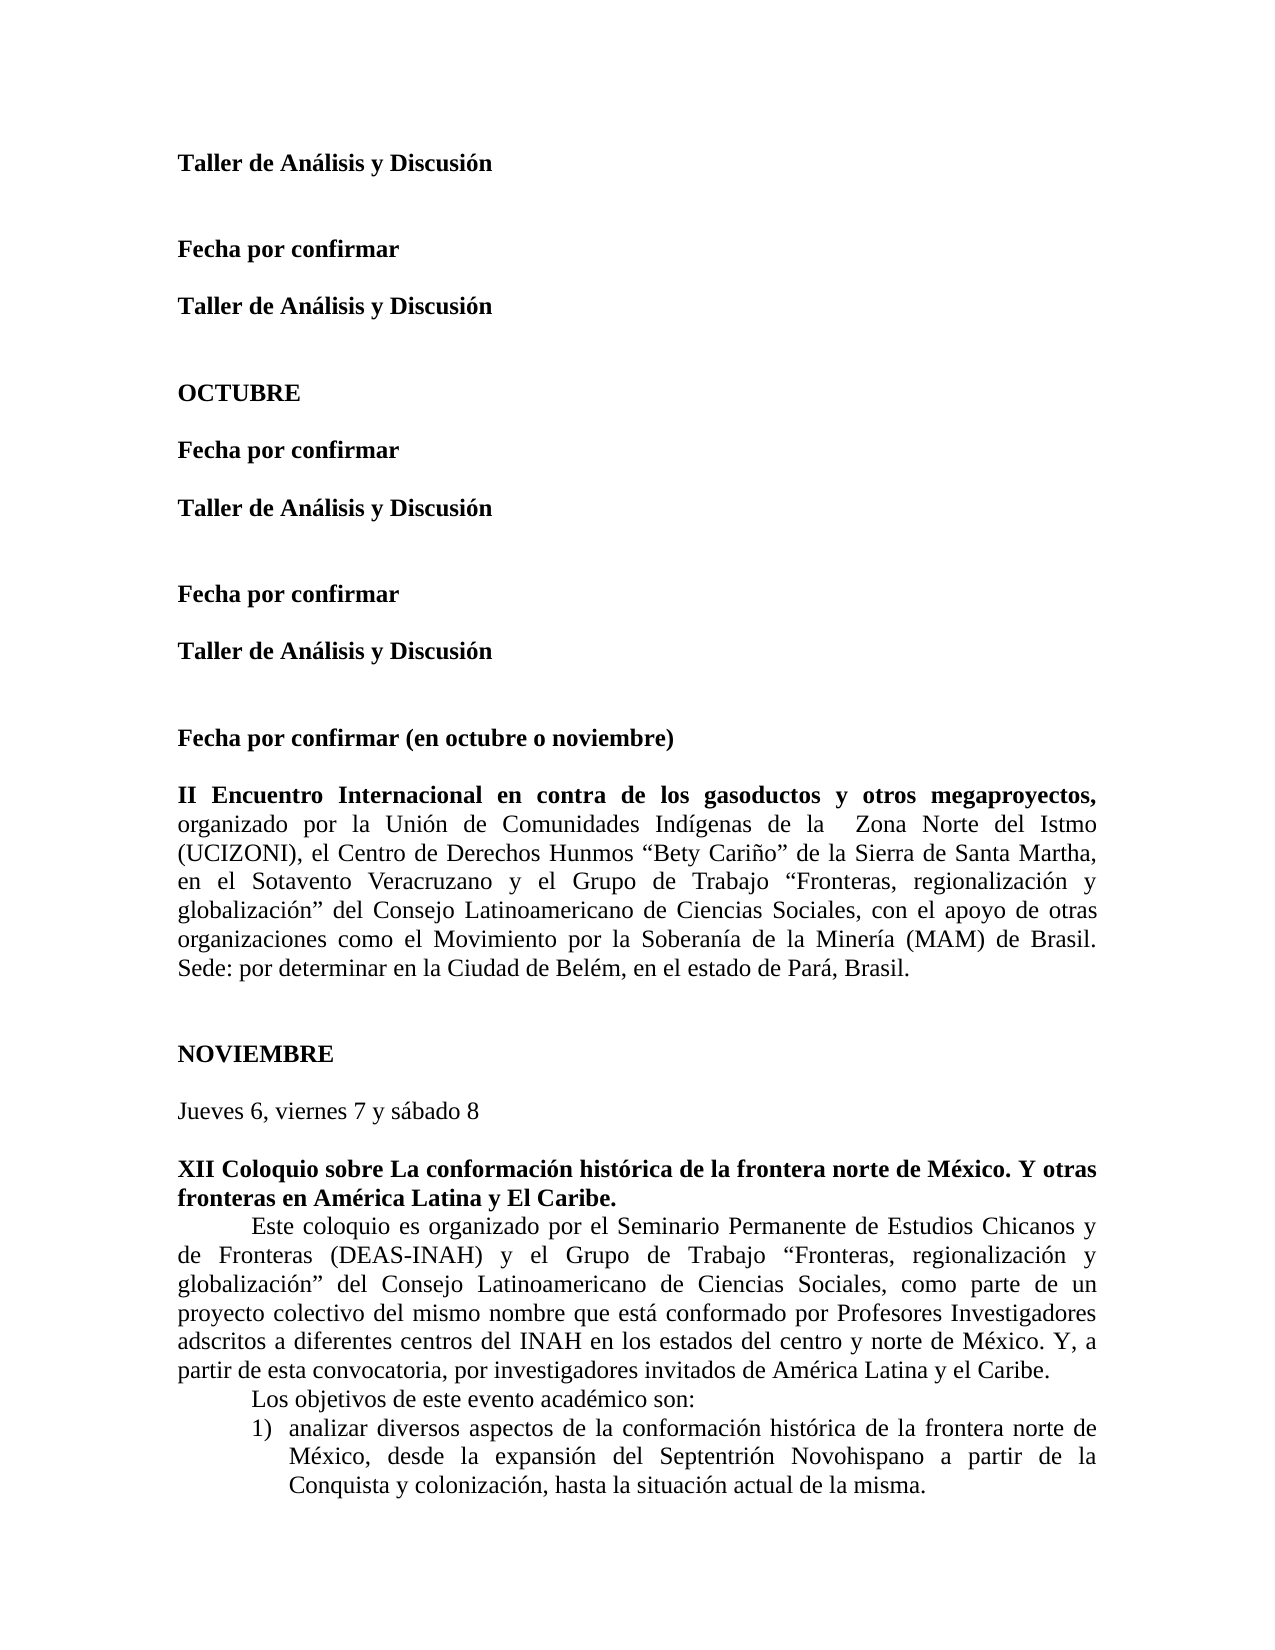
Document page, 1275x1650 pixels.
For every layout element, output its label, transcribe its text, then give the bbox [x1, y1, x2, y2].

text Taller de Análisis y Discusión [177, 636, 1098, 665]
text Taller de Análisis y Discusión [177, 291, 1098, 320]
text Fecha por confirmar (en octubre o noviembre) [177, 723, 1098, 751]
text Taller de Análisis y Discusión [177, 148, 1098, 176]
text Fecha por confirmar [177, 579, 1098, 608]
text Taller de Análisis y Discusión [177, 493, 1098, 521]
text II Encuentro Internacional en contra de los gasoductos y otros megaproyectos, organizado por la Unión de Comunidades Indígenas de la Zona Norte del Istmo (UCIZONI), el Centro de Derechos Hunmos “Bety Cariño” de la Sierra de Santa Martha, en el Sotavento Veracruzano y el Grupo de Trabajo “Fronteras, regionalización y globalización” del Consejo Latinoamericano de Ciencias Sociales, con el apoyo de otras organizaciones como el Movimiento por la Soberanía de la Minería (MAM) de Brasil. Sede: por determinar en la Ciudad de Belém, en el estado de Pará, Brasil. [177, 780, 1098, 981]
text Jueves 6, viernes 7 y sábado 8 [177, 1096, 1098, 1125]
text NOVIEMBRE [177, 1039, 1098, 1068]
text Este coloquio es organizado por el Seminario Permanente de Estudios Chicanos y de Fronteras (DEAS-INAH) y el Grupo de Trabajo “Fronteras, regionalización y globalización” del Consejo Latinoamericano de Ciencias Sociales, como parte de un proyecto colectivo del mismo nombre que está conformado por Profesores Investigadores adscritos a diferentes centros del INAH en los estados del centro y norte de México. Y, a partir de esta convocatoria, por investigadores invitados de América Latina y el Caribe. [177, 1211, 1098, 1384]
list analizar diversos aspectos de la conformación histórica de la frontera norte de México, desde la expansión del Septentrión Novohispano a partir de la Conquista y colonización, hasta la situación actual de la misma. [251, 1413, 1098, 1499]
text Los objetivos de este evento académico son: [177, 1384, 1098, 1413]
text XII Coloquio sobre La conformación histórica de la frontera norte de México. Y otras fronteras en América Latina y El Caribe. [177, 1154, 1098, 1211]
text Fecha por confirmar [177, 435, 1098, 464]
text OCTUBRE [177, 378, 1098, 406]
text Fecha por confirmar [177, 234, 1098, 263]
